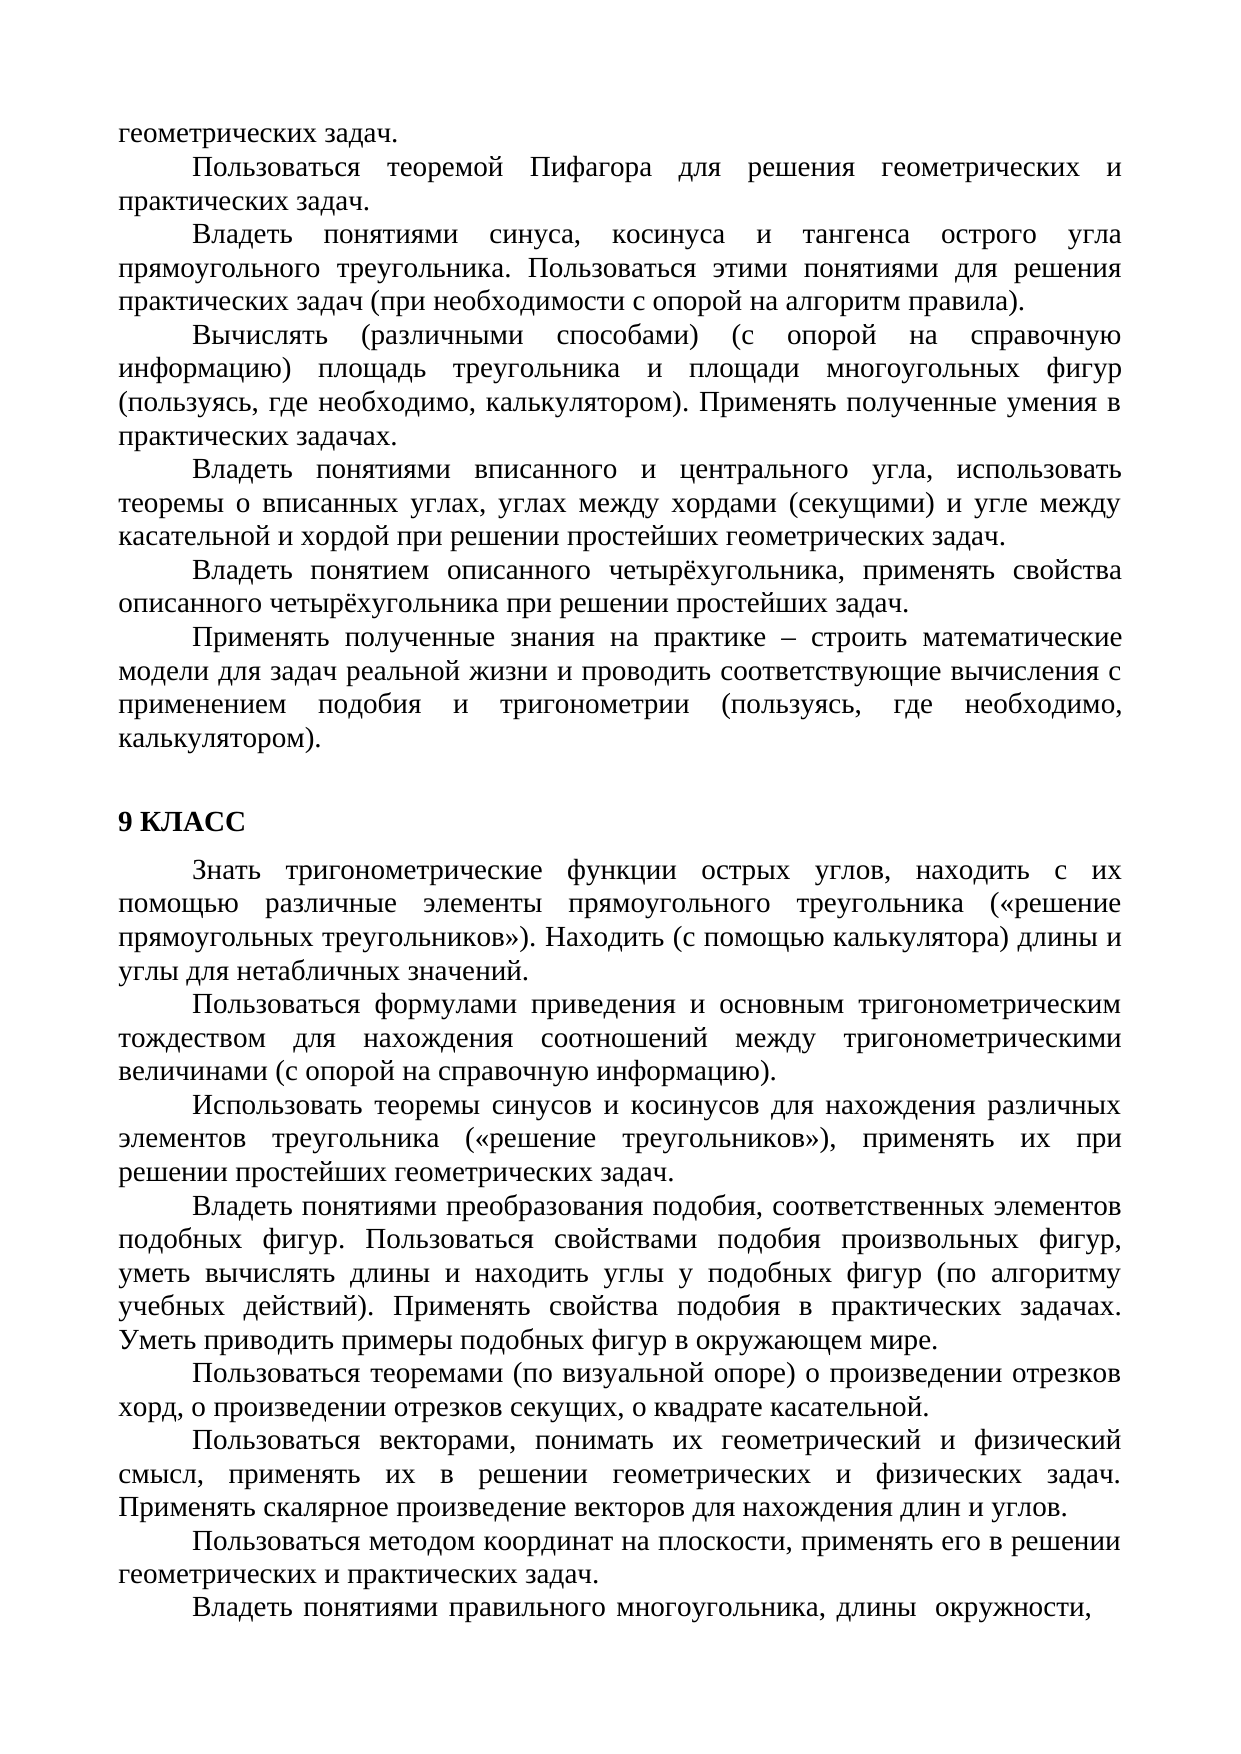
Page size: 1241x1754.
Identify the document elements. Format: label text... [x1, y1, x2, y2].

text Пользоваться векторами, понимать их геометрический и физический смысл, применять их в решении геометрических и физических задач. Применять скалярное произведение векторов для нахождения длин и углов. [118, 1422, 1122, 1523]
text Знать тригонометрические функции острых углов, находить с их помощью различные элементы прямоугольного треугольника («решение прямоугольных треугольников»). Находить (с помощью калькулятора) длины и углы для нетабличных значений. [118, 852, 1122, 986]
text Владеть понятиями вписанного и центрального угла, использовать теоремы о вписанных углах, углах между хордами (секущими) и угле между касательной и хордой при решении простейших геометрических задач. [118, 451, 1122, 552]
text Владеть понятием описанного четырёхугольника, применять свойства описанного четырёхугольника при решении простейших задач. [118, 552, 1122, 619]
text Применять полученные знания на практике – строить математические модели для задач реальной жизни и проводить соответствующие вычисления с применением подобия и тригонометрии (пользуясь, где необходимо, калькулятором). [118, 619, 1122, 753]
text Владеть понятиями преобразования подобия, соответственных элементов подобных фигур. Пользоваться свойствами подобия произвольных фигур, уметь вычислять длины и находить углы у подобных фигур (по алгоритму учебных действий). Применять свойства подобия в практических задачах. Уметь приводить примеры подобных фигур в окружающем мире. [118, 1188, 1122, 1355]
subtitle КЛАСС [118, 804, 1165, 837]
text Пользоваться теоремой Пифагора для решения геометрических и практических задач. [118, 149, 1122, 216]
text Владеть понятиями синуса, косинуса и тангенса острого угла прямоугольного треугольника. Пользоваться этими понятиями для решения практических задач (при необходимости с опорой на алгоритм правила). [118, 216, 1122, 317]
text Использовать теоремы синусов и косинусов для нахождения различных элементов треугольника («решение треугольников»), применять их при решении простейших геометрических задач. [118, 1087, 1122, 1187]
text Вычислять (различными способами) (с опорой на справочную информацию) площадь треугольника и площади многоугольных фигур (пользуясь, где необходимо, калькулятором). Применять полученные умения в практических задачах. [118, 317, 1122, 451]
text Пользоваться теоремами (по визуальной опоре) о произведении отрезков хорд, о произведении отрезков секущих, о квадрате касательной. [118, 1355, 1122, 1422]
text геометрических задач. [118, 116, 1165, 149]
text Пользоваться формулами приведения и основным тригонометрическим тождеством для нахождения соотношений между тригонометрическими величинами (с опорой на справочную информацию). [118, 986, 1122, 1087]
text Пользоваться методом координат на плоскости, применять его в решении геометрических и практических задач. [118, 1523, 1121, 1590]
text Владеть понятиями правильного многоугольника, длины окружности, [192, 1590, 1165, 1623]
